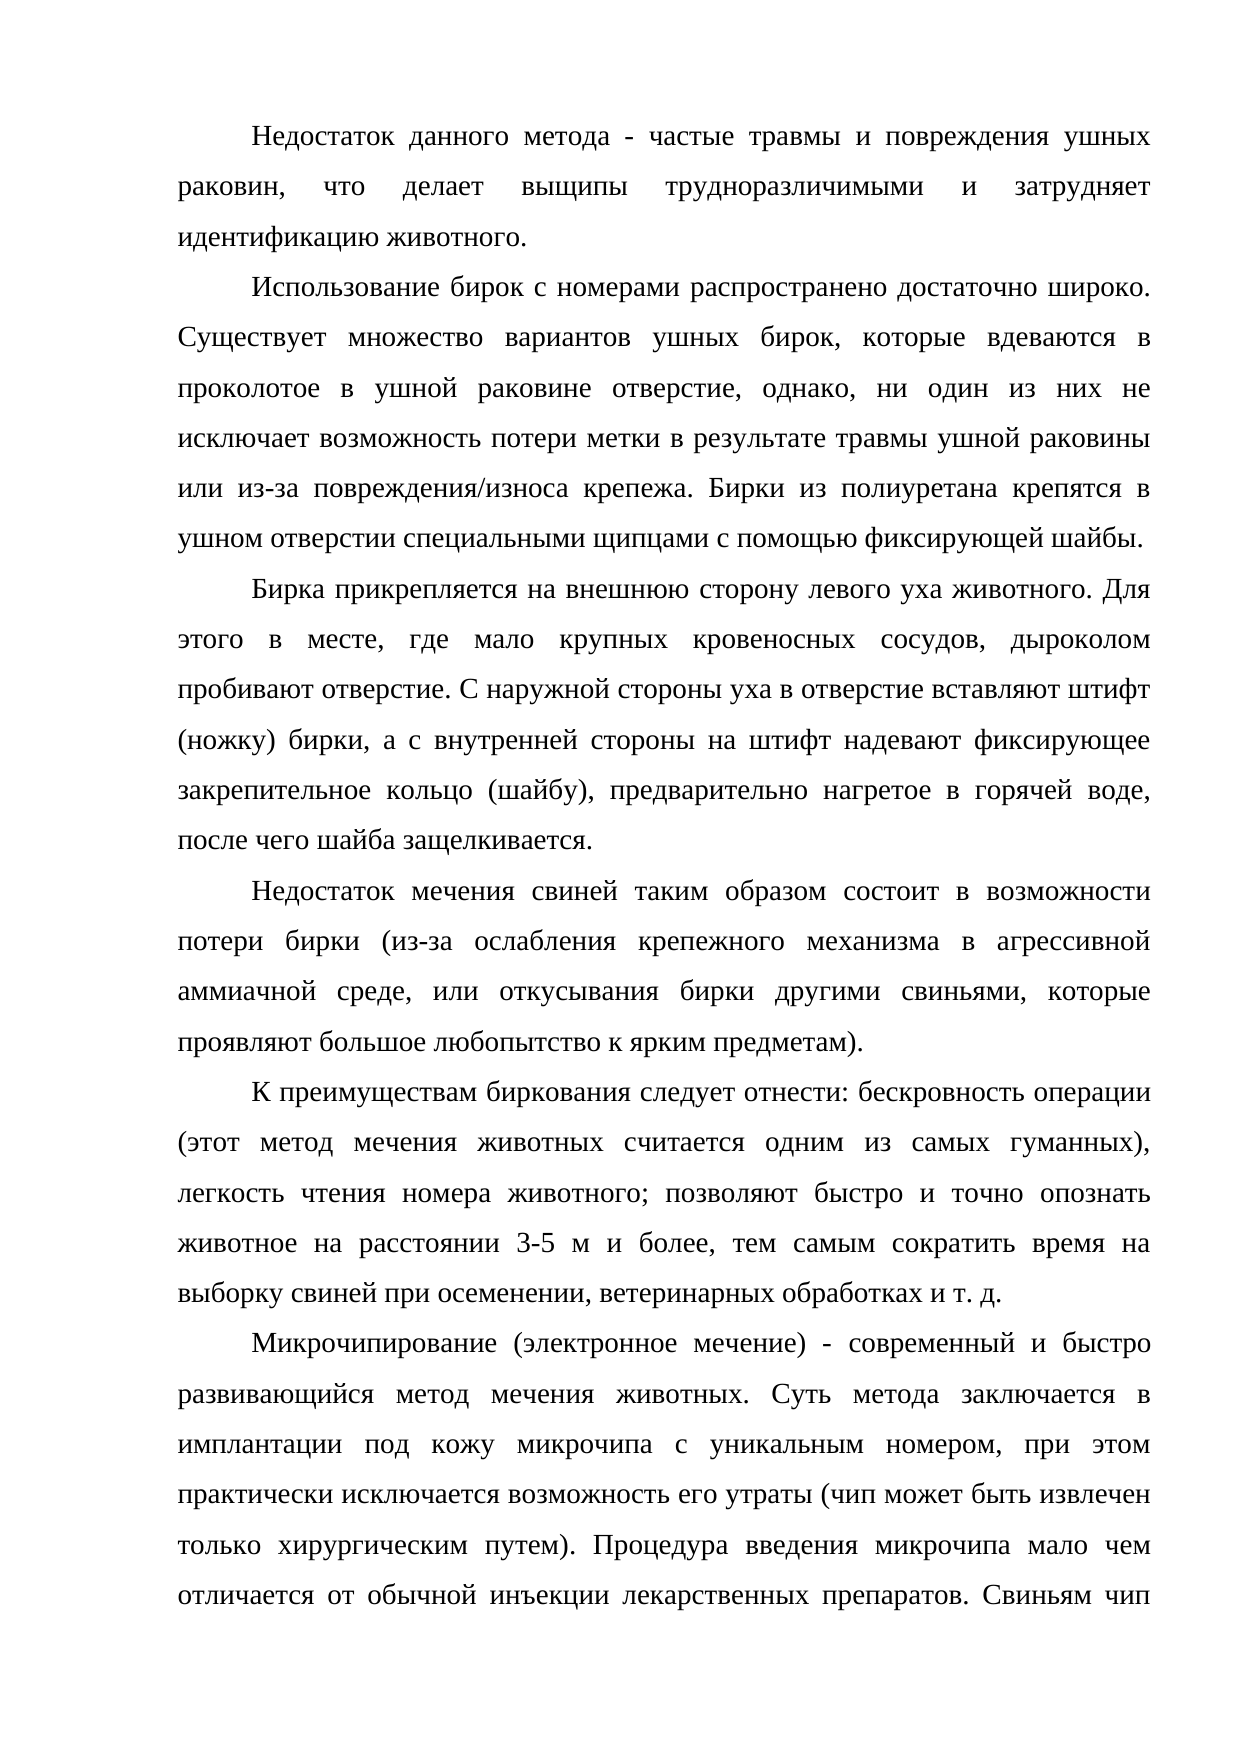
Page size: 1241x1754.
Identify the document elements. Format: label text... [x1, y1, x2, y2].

text К преимуществам биркования следует отнести: бескровность операции (этот метод мечения животных считается одним из самых гуманных), легкость чтения номера животного; позволяют быстро и точно опознать животное на расстоянии 3- и более, тем самым сократить время на выборку свиней при осеменении, ветеринарных обработках и т. д. [177, 1074, 1152, 1309]
text Недостаток мечения свиней таким образом состоит в возможности потери бирки (из-за ослабления крепежного механизма в агрессивной аммиачной среде, или откусывания бирки другими свиньями, которые проявляют большое любопытство к ярким предметам). [177, 873, 1152, 1057]
text Использование бирок с номерами распространено достаточно широко. Существует множество вариантов ушных бирок, которые вдеваются в проколотое в ушной раковине отверстие, однако, ни один из них не исключает возможность потери метки в результате травмы ушной раковины или из-за повреждения/износа крепежа. Бирки из полиуретана крепятся в ушном отверстии специальными щипцами с помощью фиксирующей шайбы. [177, 269, 1152, 554]
text Недостаток данного метода - частые травмы и повреждения ушных раковин, что делает выщипы трудноразличимыми и затрудняет идентификацию животного. [177, 118, 1152, 252]
text Бирка прикрепляется на внешнюю сторону левого уха животного. Для этого в месте, где мало крупных кровеносных сосудов, дыроколом пробивают отверстие. С наружной стороны уха в отверстие вставляют штифт (ножку) бирки, а с внутренней стороны на штифт надевают фиксирующее закрепительное кольцо (шайбу), предварительно нагретое в горячей воде, после чего шайба защелкивается. [177, 571, 1152, 856]
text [177, 1326, 1152, 1611]
